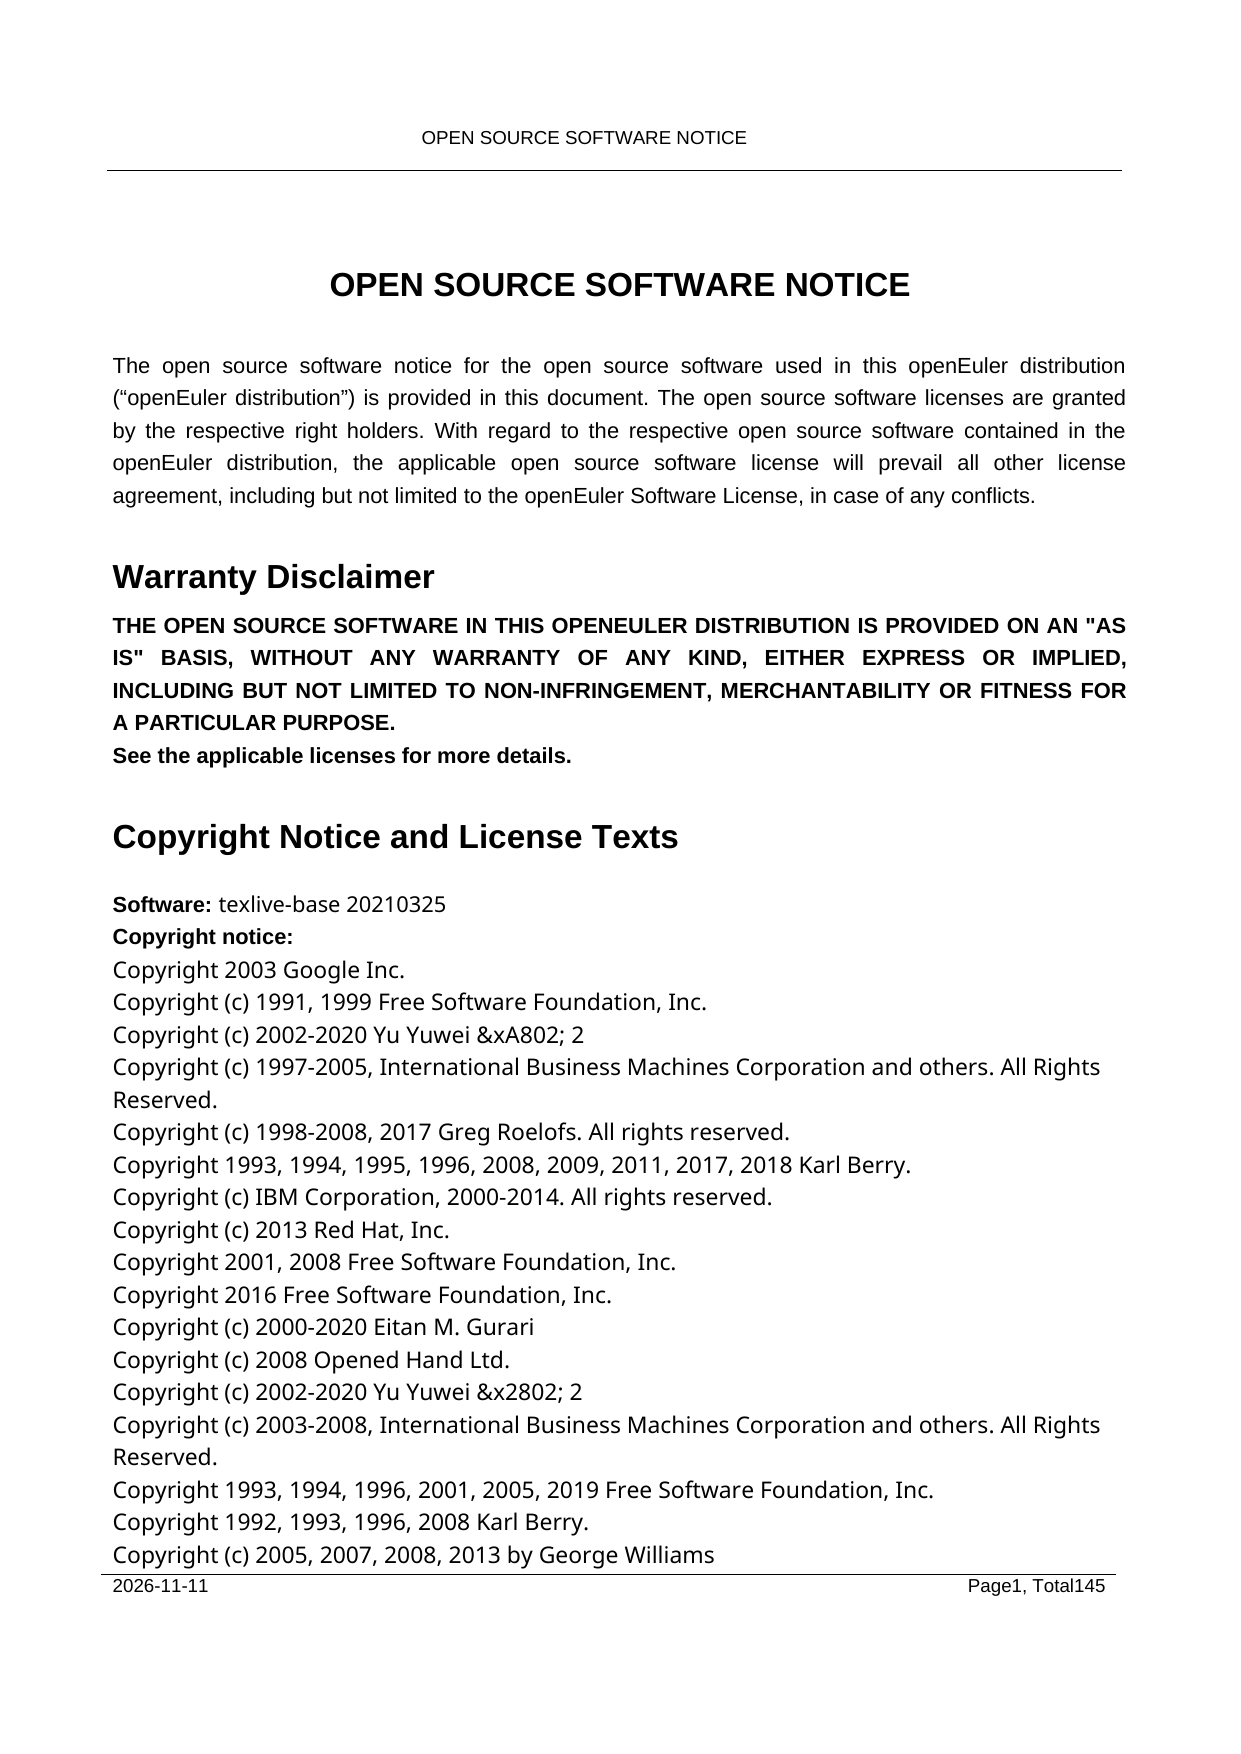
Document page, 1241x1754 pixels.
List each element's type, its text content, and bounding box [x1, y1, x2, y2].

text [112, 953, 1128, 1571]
text OPEN SOURCE SOFTWARE NOTICE [112, 251, 1128, 316]
text Warranty Disclaimer [112, 544, 1128, 609]
text THE OPEN SOURCE SOFTWARE IN THIS OPENEULER DISTRIBUTION IS PROVIDED ON AN "AS IS" BASIS, WITHOUT ANY WARRANTY OF ANY KIND, EITHER EXPRESS OR IMPLIED, INCLUDING BUT NOT LIMITED TO NON-INFRINGEMENT, MERCHANTABILITY OR FITNESS FOR A PARTICULAR PURPOSE. See the applicable licenses for more details. [112, 609, 1128, 771]
text Copyright notice: [112, 921, 1128, 953]
text The open source software notice for the open source software used in this openEuler distribution (“openEuler distribution”) is provided in this document. The open source software licenses are granted by the respective right holders. With regard to the respective open source software contained in the openEuler distribution, the applicable open source software license will prevail all other license agreement, including but not limited to the openEuler Software License, in case of any conflicts. [112, 349, 1128, 511]
text Software: texlive-base 20210325 [112, 888, 1128, 921]
text Copyright Notice and License Texts [112, 804, 1128, 869]
